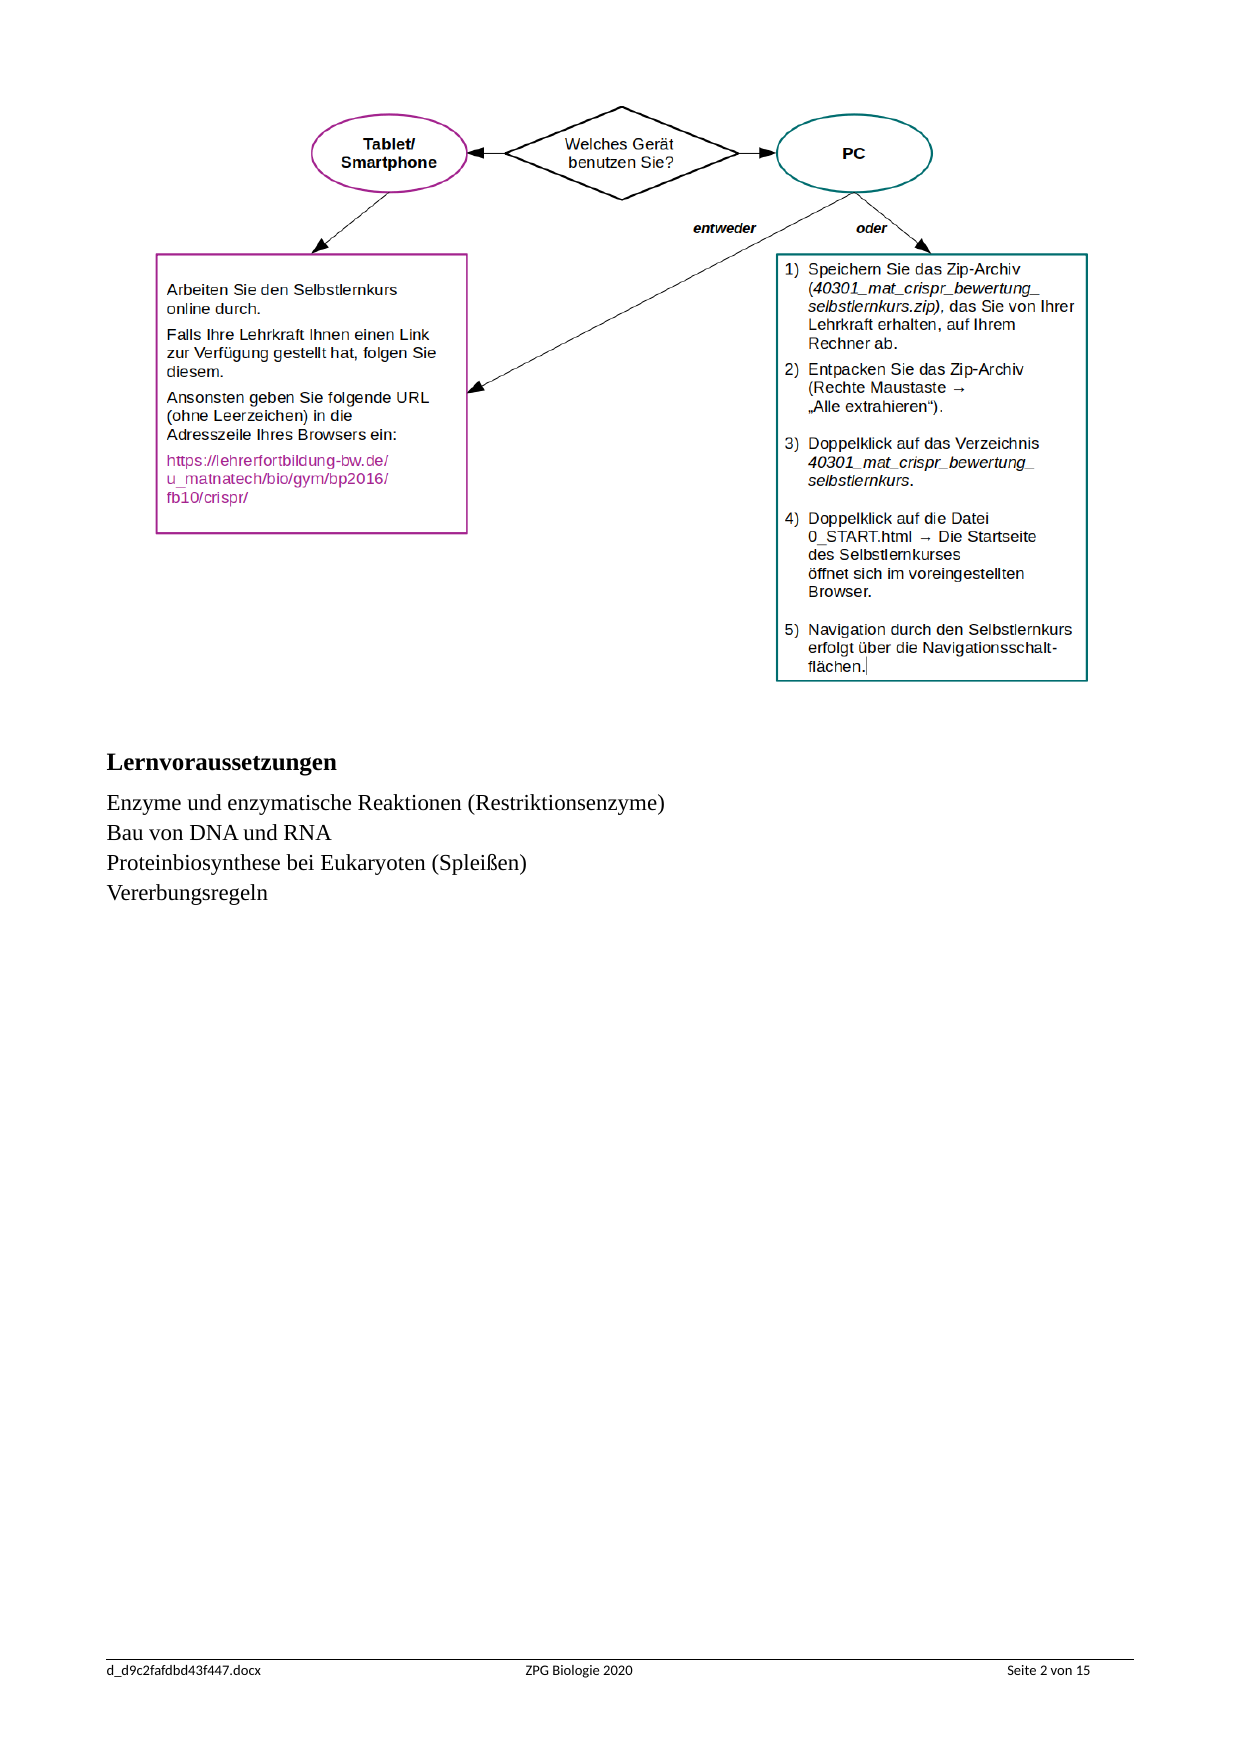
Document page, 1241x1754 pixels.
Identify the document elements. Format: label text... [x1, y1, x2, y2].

list Bau von DNA und RNA [106, 819, 1134, 845]
list Enzyme und enzymatische Reaktionen (Restriktionsenzyme) [106, 789, 1134, 815]
list Vererbungsregeln [106, 879, 1134, 906]
subtitle Lernvoraussetzungen [106, 747, 1134, 776]
list Proteinbiosynthese bei Eukaryoten (Spleißen) [106, 849, 1134, 876]
picture [143, 106, 1097, 688]
